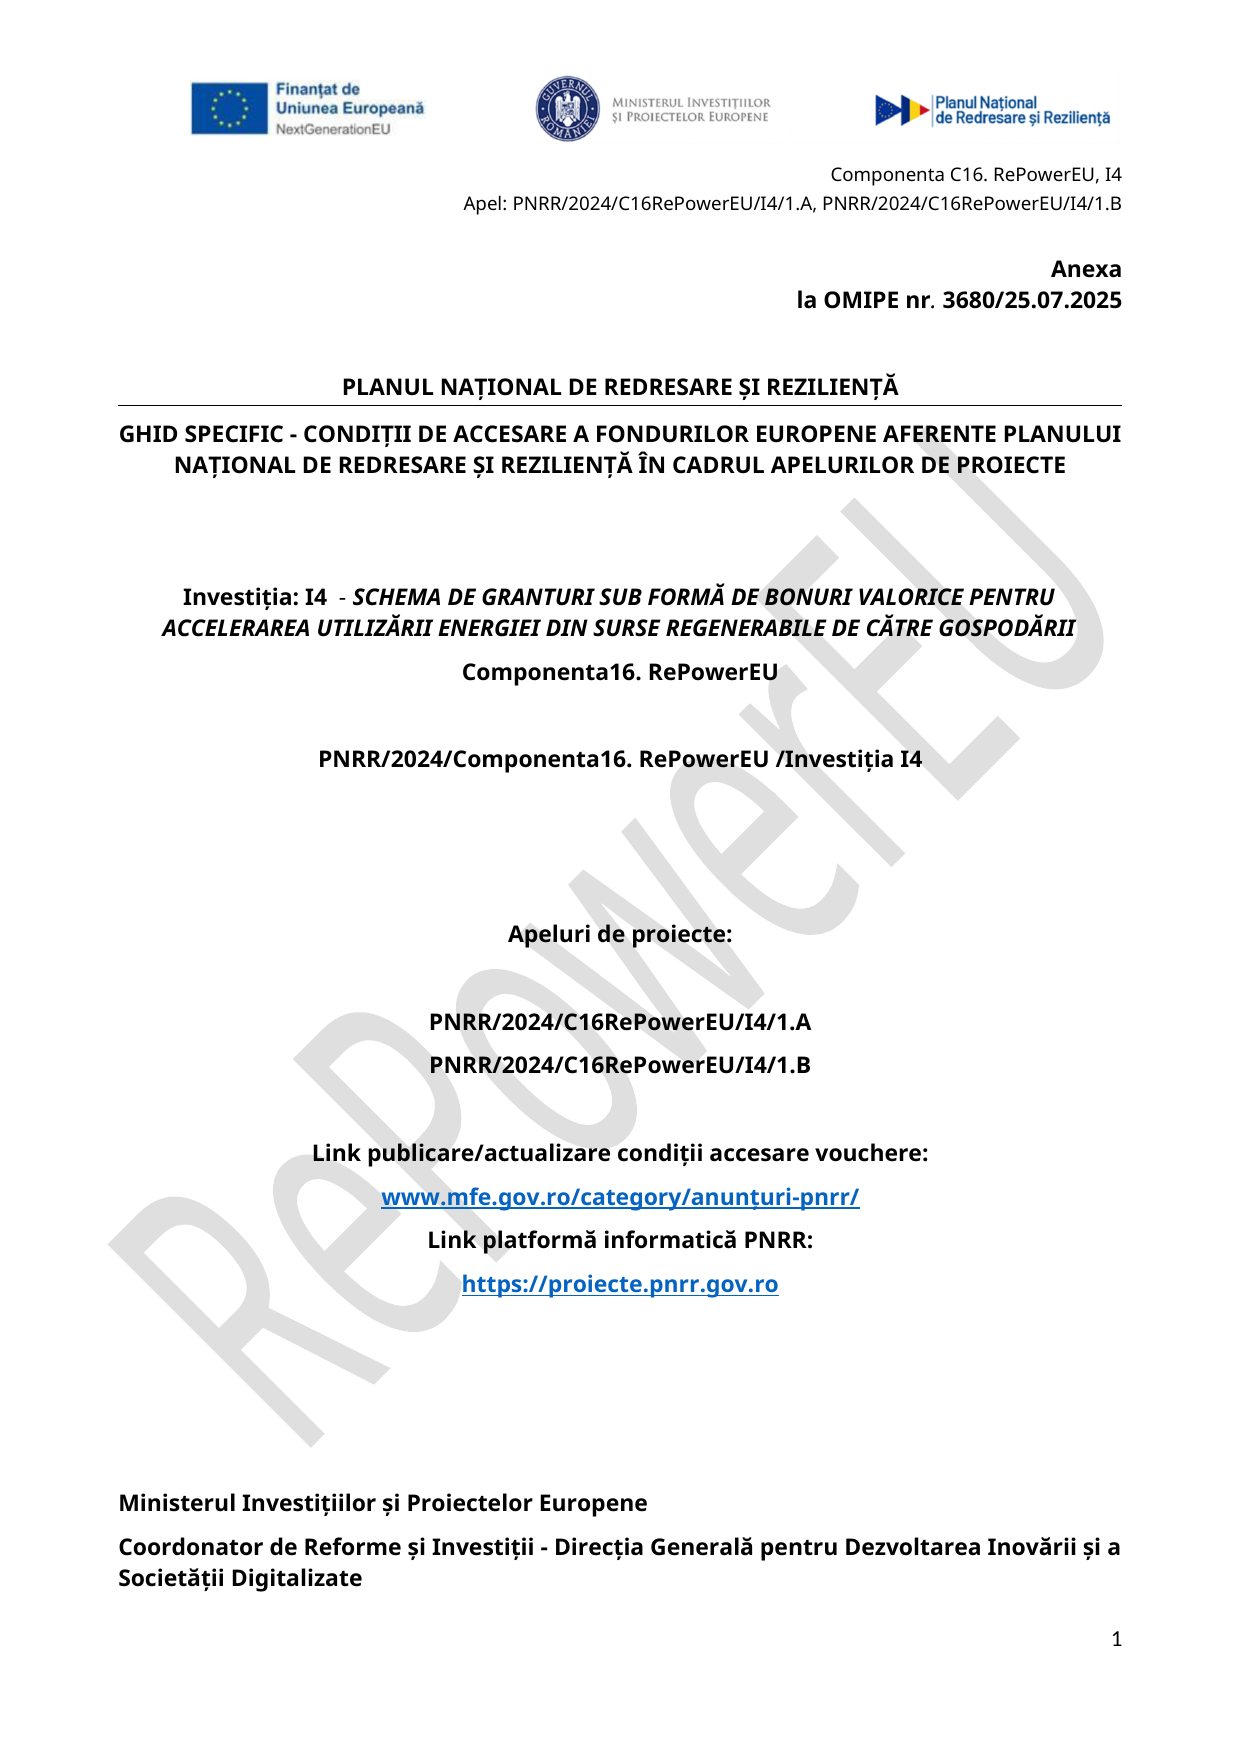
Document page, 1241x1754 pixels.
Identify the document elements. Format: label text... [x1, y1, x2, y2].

text Coordonator de Reforme și Investiții - Direcția Generală pentru Dezvoltarea Inovării și a Societății Digitalizate [118, 1531, 1122, 1593]
text PNRR/2024/C16RePowerEU/I4/1.A [118, 1006, 1122, 1037]
text PNRR/2024/C16RePowerEU/I4/1.B [118, 1049, 1122, 1081]
text Link platformă informatică PNRR: [118, 1224, 1122, 1256]
text Apeluri de proiecte: [118, 918, 1122, 949]
text Link publicare/actualizare condiții accesare vouchere: [118, 1137, 1122, 1168]
text Ministerul Investițiilor și Proiectelor Europene [118, 1487, 1122, 1518]
text https://proiecte.pnrr.gov.ro [118, 1268, 1122, 1299]
text www.mfe.gov.ro/category/anunțuri-pnrr/ [118, 1181, 1122, 1212]
text Componenta16. RePowerEU [118, 656, 1122, 687]
picture [182, 73, 1123, 157]
text PNRR/2024/Componenta16. RePowerEU /Investiția I4 [118, 743, 1122, 774]
text la OMIPE nr. 3680/25.07.2025 [118, 284, 1122, 315]
text PLANUL NAȚIONAL DE REDRESARE ȘI REZILIENȚĂ [118, 371, 1122, 405]
text GHID SPECIFIC - CONDIȚII DE ACCESARE A FONDURILOR EUROPENE AFERENTE PLANULUI NAȚIONAL DE REDRESARE ȘI REZILIENȚĂ ÎN CADRUL APELURILOR DE PROIECTE [118, 418, 1122, 481]
text Anexa [118, 253, 1122, 284]
text Investiția: I4 - SCHEMA DE GRANTURI SUB FORMĂ DE BONURI VALORICE PENTRU ACCELERAREA UTILIZĂRII ENERGIEI DIN SURSE REGENERABILE DE CĂTRE GOSPODĂRII [118, 581, 1122, 643]
